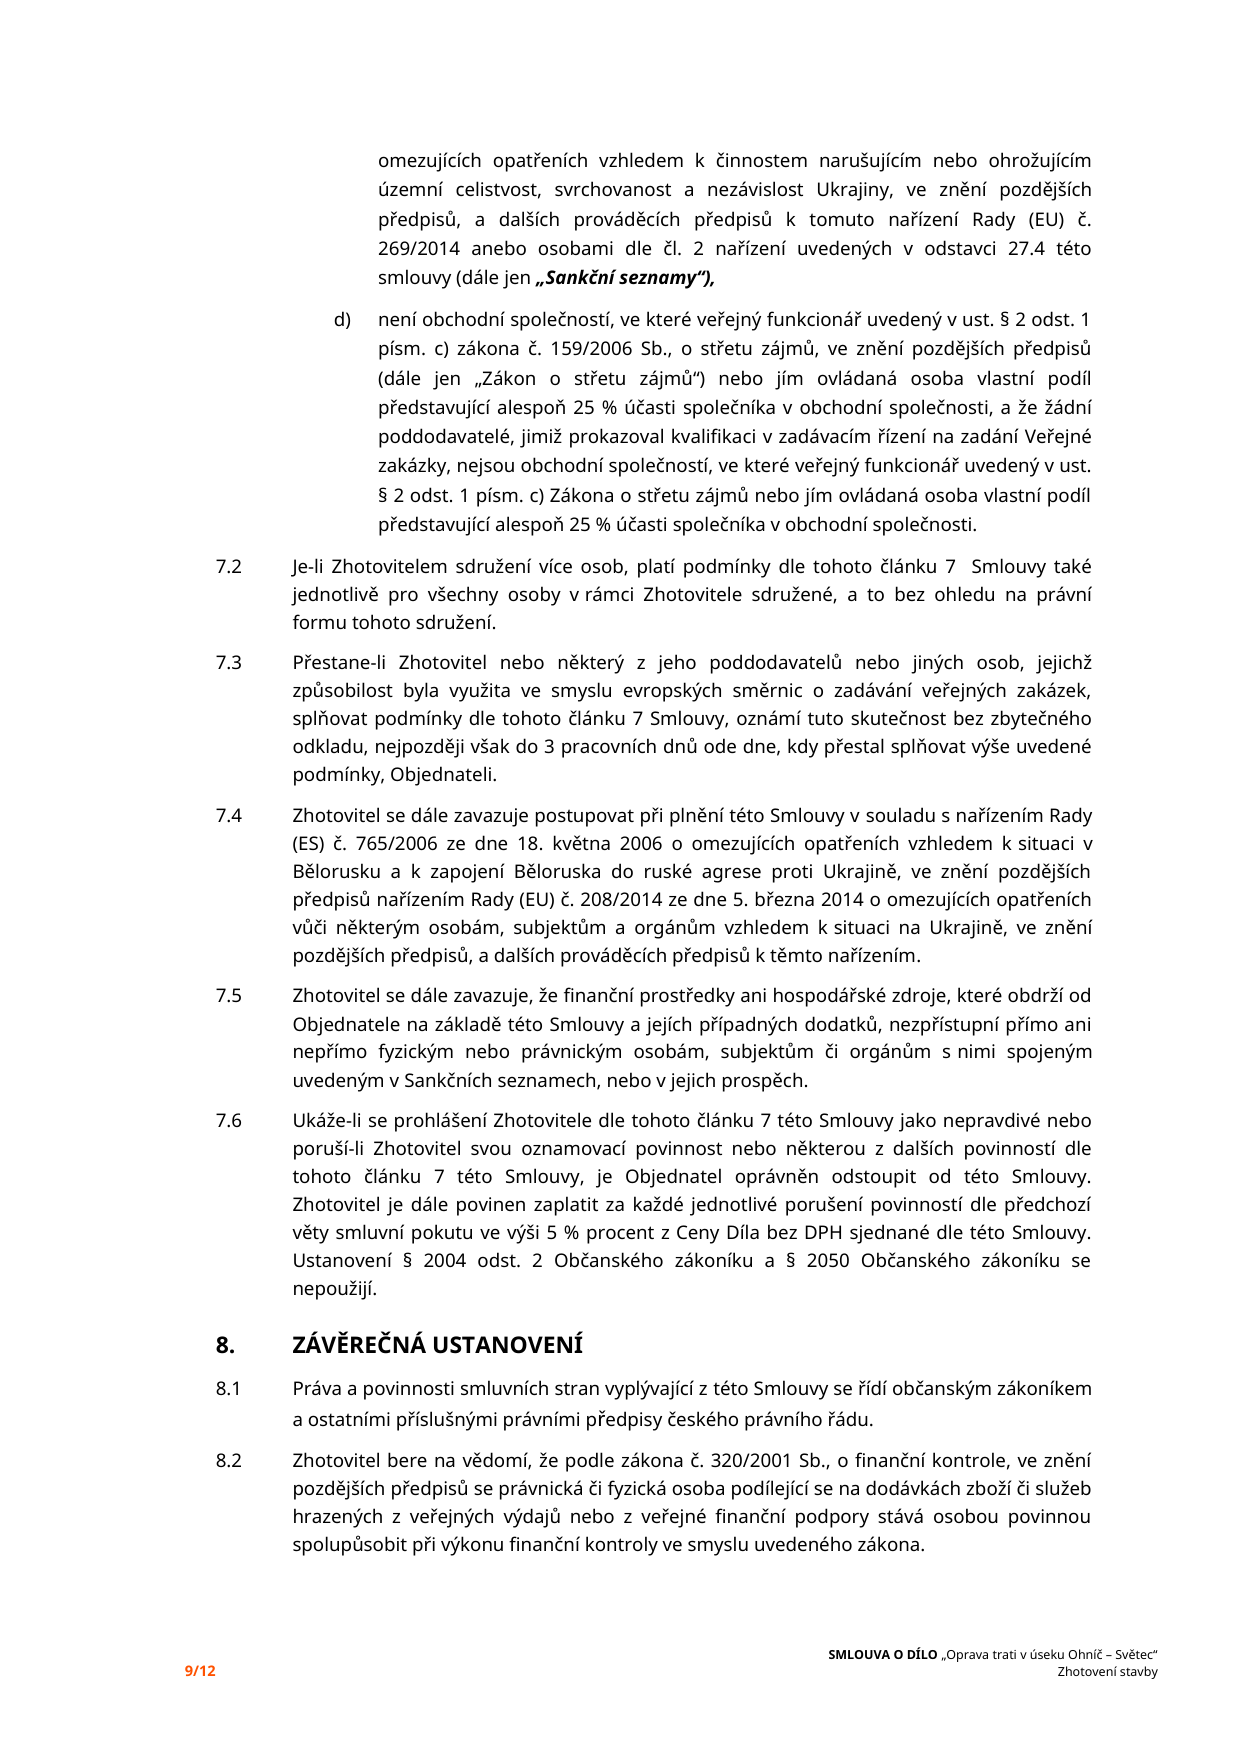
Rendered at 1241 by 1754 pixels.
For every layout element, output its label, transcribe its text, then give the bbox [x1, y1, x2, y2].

text Přestane-li Zhotovitel nebo některý z jeho poddodavatelů nebo jiných osob, jejichž způsobilost byla využita ve smyslu evropských směrnic o zadávání veřejných zakázek, splňovat podmínky dle tohoto článku 7 Smlouvy, oznámí tuto skutečnost bez zbytečného odkladu, nejpozději však do 3 pracovních dnů ode dne, kdy přestal splňovat výše uvedené podmínky, Objednateli. [216, 649, 1093, 787]
text Zhotovitel bere na vědomí, že podle zákona č. 320/2001 Sb., o finanční kontrole, ve znění pozdějších předpisů se právnická či fyzická osoba podílející se na dodávkách zboží či služeb hrazených z veřejných výdajů nebo z veřejné finanční podpory stává osobou povinnou spolupůsobit při výkonu finanční kontroly ve smyslu uvedeného zákona. [216, 1447, 1093, 1556]
text Ukáže-li se prohlášení Zhotovitele dle tohoto článku 7 této Smlouvy jako nepravdivé nebo poruší-li Zhotovitel svou oznamovací povinnost nebo některou z dalších povinností dle tohoto článku 7 této Smlouvy, je Objednatel oprávněn odstoupit od této Smlouvy. Zhotovitel je dále povinen zaplatit za každé jednotlivé porušení povinností dle předchozí věty smluvní pokutu ve výši 5 % procent z Ceny Díla bez DPH sjednané dle této Smlouvy. Ustanovení § 2004 odst. 2 Občanského zákoníku a § 2050 Občanského zákoníku se nepoužijí. [216, 1107, 1093, 1301]
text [334, 147, 1093, 290]
text není obchodní společností, ve které veřejný funkcionář uvedený v ust. § 2 odst. 1 písm. c) zákona č. 159/2006 Sb., o střetu zájmů, ve znění pozdějších předpisů (dále jen „Zákon o střetu zájmů“) nebo jím ovládaná osoba vlastní podíl představující alespoň 25 % účasti společníka v obchodní společnosti, a že žádní poddodavatelé, jimiž prokazoval kvalifikaci v zadávacím řízení na zadání Veřejné zakázky, nejsou obchodní společností, ve které veřejný funkcionář uvedený v ust. § 2 odst. 1 písm. c) Zákona o střetu zájmů nebo jím ovládaná osoba vlastní podíl představující alespoň 25 % účasti společníka v obchodní společnosti. [334, 306, 1093, 537]
text Zhotovitel se dále zavazuje, že finanční prostředky ani hospodářské zdroje, které obdrží od Objednatele na základě této Smlouvy a jejích případných dodatků, nezpřístupní přímo ani nepřímo fyzickým nebo právnickým osobám, subjektům či orgánům s nimi spojeným uvedeným v Sankčních seznamech, nebo v jejich prospěch. [216, 983, 1093, 1092]
text Je-li Zhotovitelem sdružení více osob, platí podmínky dle tohoto článku 7 Smlouvy také jednotlivě pro všechny osoby v rámci Zhotovitele sdružené, a to bez ohledu na právní formu tohoto sdružení. [216, 553, 1093, 634]
text ZÁVĚREČNÁ USTANOVENÍ [216, 1328, 1093, 1360]
text Práva a povinnosti smluvních stran vyplývající z této Smlouvy se řídí občanským zákoníkem a ostatními příslušnými právními předpisy českého právního řádu. [216, 1375, 1093, 1432]
text Zhotovitel se dále zavazuje postupovat při plnění této Smlouvy v souladu s nařízením Rady (ES) č. 765/2006 ze dne 18. května 2006 o omezujících opatřeních vzhledem k situaci v Bělorusku a k zapojení Běloruska do ruské agrese proti Ukrajině, ve znění pozdějších předpisů nařízením Rady (EU) č. 208/2014 ze dne 5. března 2014 o omezujících opatřeních vůči některým osobám, subjektům a orgánům vzhledem k situaci na Ukrajině, ve znění pozdějších předpisů, a dalších prováděcích předpisů k těmto nařízením. [216, 802, 1093, 968]
